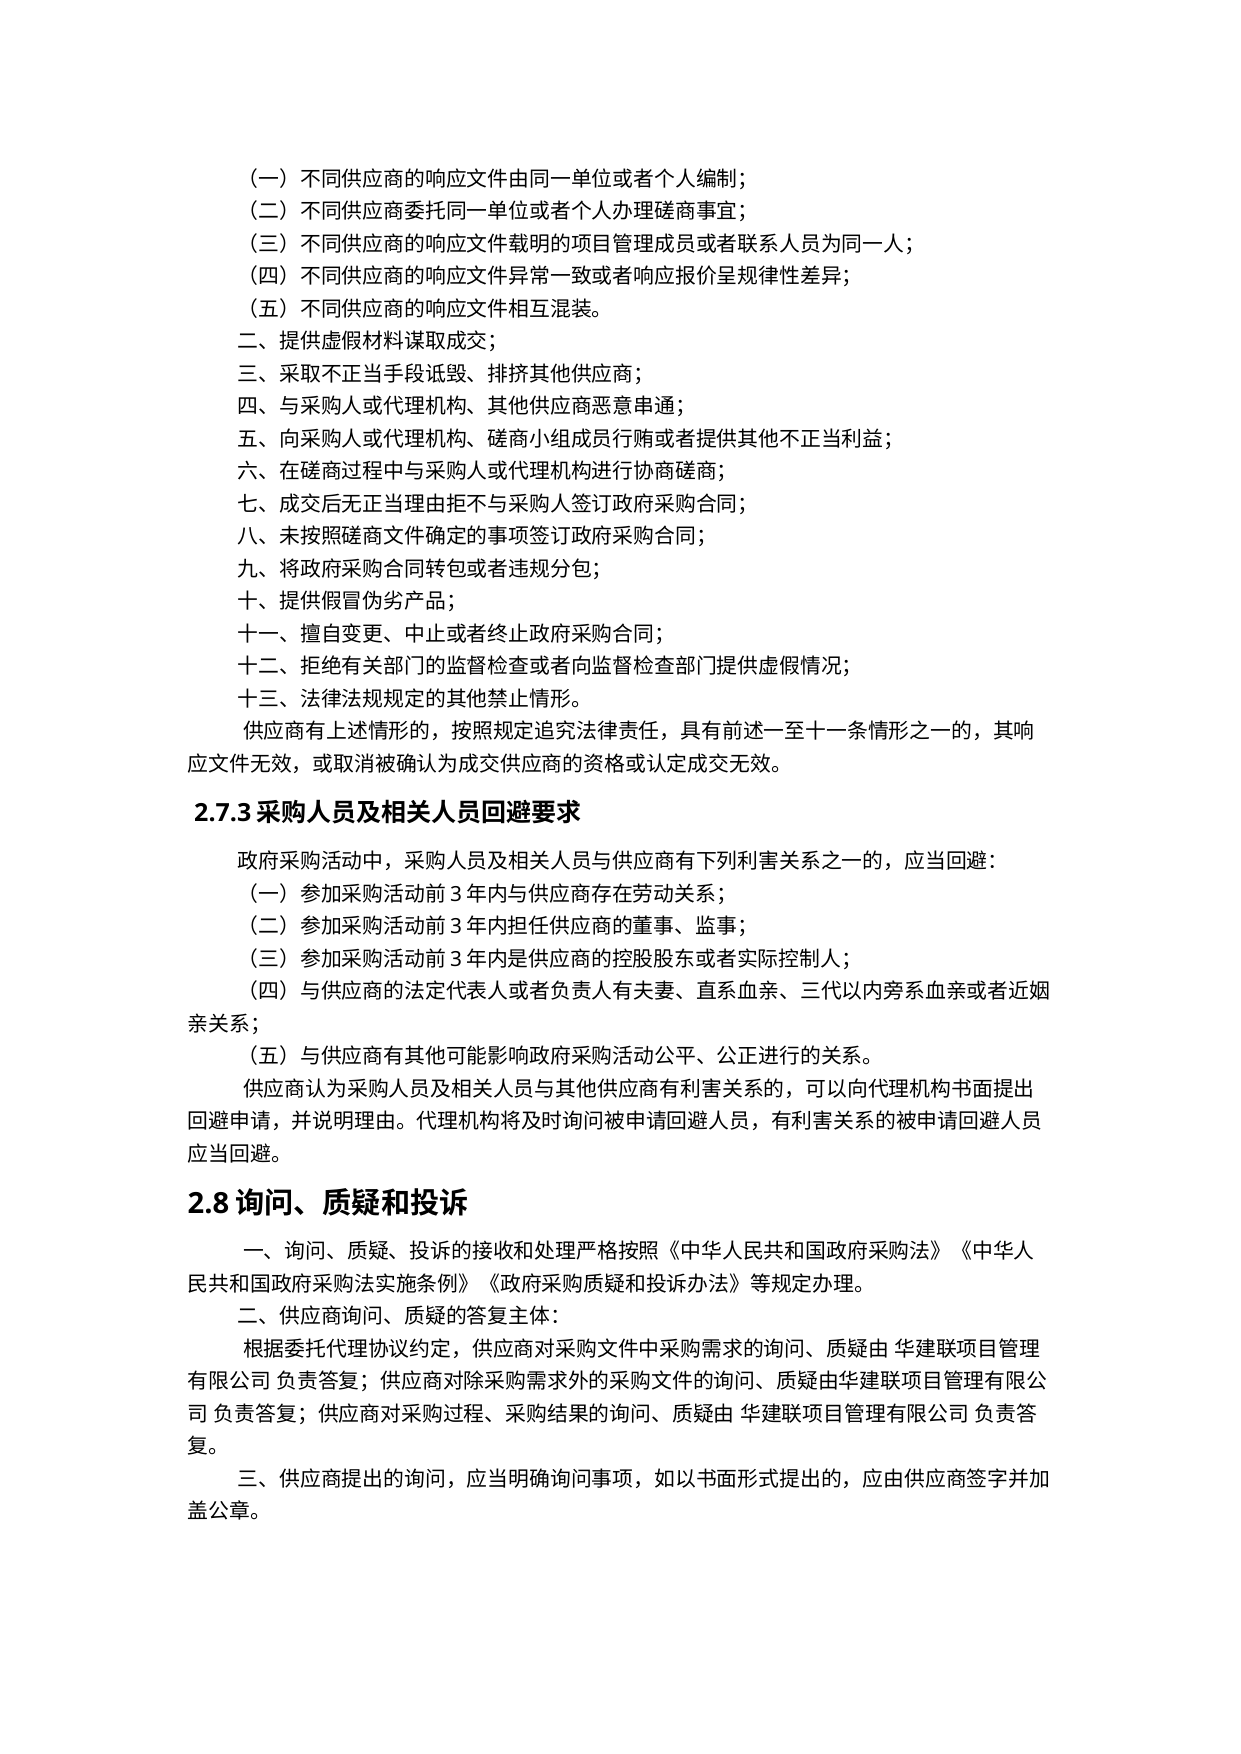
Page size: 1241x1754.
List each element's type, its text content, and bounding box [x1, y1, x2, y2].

text 三、供应商提出的询问，应当明确询问事项，如以书面形式提出的，应由供应商签字并加盖公章。 [187, 1462, 1053, 1527]
text 十一、擅自变更、中止或者终止政府采购合同； [187, 617, 1053, 649]
text 五、向采购人或代理机构、磋商小组成员行贿或者提供其他不正当利益； [187, 422, 1053, 454]
text （五）不同供应商的响应文件相互混装。 [187, 292, 1053, 324]
text 六、在磋商过程中与采购人或代理机构进行协商磋商； [187, 454, 1053, 487]
text （四）与供应商的法定代表人或者负责人有夫妻、直系血亲、三代以内旁系血亲或者近姻亲关系； [187, 974, 1053, 1039]
text （四）不同供应商的响应文件异常一致或者响应报价呈规律性差异； [187, 259, 1053, 292]
text （一）参加采购活动前3年内与供应商存在劳动关系； [187, 877, 1053, 909]
text （二）参加采购活动前3年内担任供应商的董事、监事； [187, 909, 1053, 942]
text 十三、法律法规规定的其他禁止情形。 [187, 682, 1053, 714]
text 八、未按照磋商文件确定的事项签订政府采购合同； [187, 519, 1053, 552]
text 一、询问、质疑、投诉的接收和处理严格按照《中华人民共和国政府采购法》《中华人民共和国政府采购法实施条例》《政府采购质疑和投诉办法》等规定办理。 [187, 1234, 1053, 1299]
text 2.8询问、质疑和投诉 [187, 1169, 1053, 1234]
text 2.7.3采购人员及相关人员回避要求 [187, 779, 1053, 844]
text 供应商有上述情形的，按照规定追究法律责任，具有前述一至十一条情形之一的，其响应文件无效，或取消被确认为成交供应商的资格或认定成交无效。 [187, 714, 1053, 779]
text （三）参加采购活动前3年内是供应商的控股股东或者实际控制人； [187, 942, 1053, 974]
text 十、提供假冒伪劣产品； [187, 584, 1053, 617]
text 九、将政府采购合同转包或者违规分包； [187, 552, 1053, 584]
text 四、与采购人或代理机构、其他供应商恶意串通； [187, 389, 1053, 422]
text 供应商认为采购人员及相关人员与其他供应商有利害关系的，可以向代理机构书面提出回避申请，并说明理由。代理机构将及时询问被申请回避人员，有利害关系的被申请回避人员应当回避。 [187, 1072, 1053, 1169]
text （五）与供应商有其他可能影响政府采购活动公平、公正进行的关系。 [187, 1039, 1053, 1072]
text 十二、拒绝有关部门的监督检查或者向监督检查部门提供虚假情况； [187, 649, 1053, 682]
text （二）不同供应商委托同一单位或者个人办理磋商事宜； [187, 194, 1053, 227]
text 二、供应商询问、质疑的答复主体： [187, 1299, 1053, 1332]
text 根据委托代理协议约定，供应商对采购文件中采购需求的询问、质疑由 华建联项目管理有限公司 负责答复；供应商对除采购需求外的采购文件的询问、质疑由华建联项目管理有限公司 负责答复；供应商对采购过程、采购结果的询问、质疑由 华建联项目管理有限公司 负责答复。 [187, 1332, 1053, 1462]
text （三）不同供应商的响应文件载明的项目管理成员或者联系人员为同一人； [187, 227, 1053, 259]
text 二、提供虚假材料谋取成交； [187, 324, 1053, 357]
text 三、采取不正当手段诋毁、排挤其他供应商； [187, 357, 1053, 389]
text 七、成交后无正当理由拒不与采购人签订政府采购合同； [187, 487, 1053, 519]
text （一）不同供应商的响应文件由同一单位或者个人编制； [187, 162, 1053, 194]
text 政府采购活动中，采购人员及相关人员与供应商有下列利害关系之一的，应当回避： [187, 844, 1053, 877]
